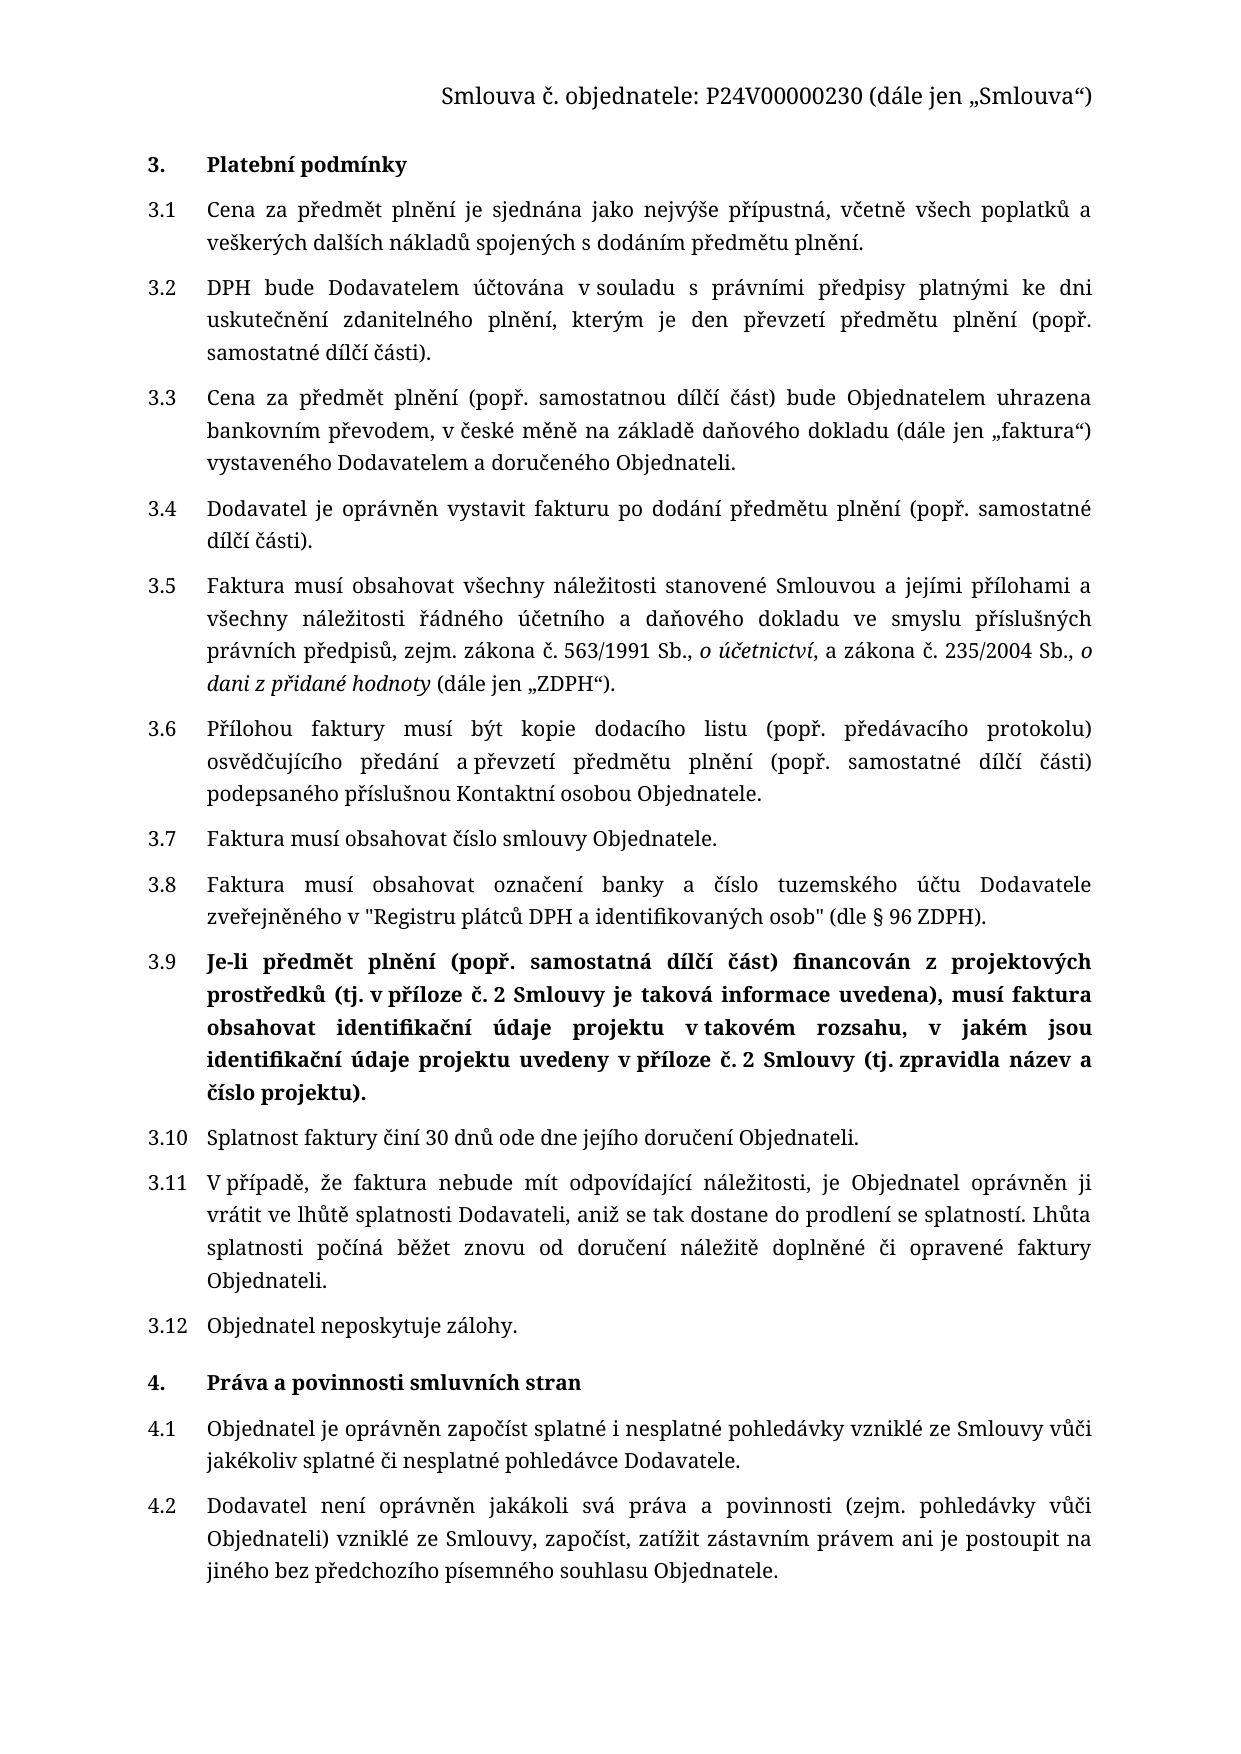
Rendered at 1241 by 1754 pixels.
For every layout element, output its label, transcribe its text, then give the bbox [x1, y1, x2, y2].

list Přílohou faktury musí být kopie dodacího listu (popř. předávacího protokolu) osvědčujícího předání a převzetí předmětu plnění (popř. samostatné dílčí části) podepsaného příslušnou Kontaktní osobou Objednatele. [148, 714, 1093, 808]
list Dodavatel je oprávněn vystavit fakturu po dodání předmětu plnění (popř. samostatné dílčí části). [148, 494, 1093, 555]
list Cena za předmět plnění je sjednána jako nejvýše přípustná, včetně všech poplatků a veškerých dalších nákladů spojených s dodáním předmětu plnění. [148, 195, 1093, 256]
list Objednatel je oprávněn započíst splatné i nesplatné pohledávky vzniklé ze Smlouvy vůči jakékoliv splatné či nesplatné pohledávce Dodavatele. [148, 1414, 1093, 1475]
list Platební podmínky [148, 150, 1093, 179]
list Faktura musí obsahovat všechny náležitosti stanovené Smlouvou a jejími přílohami a všechny náležitosti řádného účetního a daňového dokladu ve smyslu příslušných právních předpisů, zejm. zákona č. 563/1991 Sb., o účetnictví, a zákona č. 235/2004 Sb., o dani z přidané hodnoty (dále jen „ZDPH“). [148, 571, 1093, 698]
list Splatnost faktury činí 30 dnů ode dne jejího doručení Objednateli. [148, 1123, 1093, 1151]
list V případě, že faktura nebude mít odpovídající náležitosti, je Objednatel oprávněn ji vrátit ve lhůtě splatnosti Dodavateli, aniž se tak dostane do prodlení se splatností. Lhůta splatnosti počíná běžet znovu od doručení náležitě doplněné či opravené faktury Objednateli. [148, 1168, 1093, 1294]
list Práva a povinnosti smluvních stran [148, 1368, 1093, 1397]
list Cena za předmět plnění (popř. samostatnou dílčí část) bude Objednatelem uhrazena bankovním převodem, v české měně na základě daňového dokladu (dále jen „faktura“) vystaveného Dodavatelem a doručeného Objednateli. [148, 383, 1093, 477]
list Faktura musí obsahovat označení banky a číslo tuzemského účtu Dodavatele zveřejněného v "Registru plátců DPH a identifikovaných osob" (dle § 96 ZDPH). [148, 870, 1093, 931]
list Faktura musí obsahovat číslo smlouvy Objednatele. [148, 824, 1093, 853]
list Dodavatel není oprávněn jakákoli svá práva a povinnosti (zejm. pohledávky vůči Objednateli) vzniklé ze Smlouvy, započíst, zatížit zástavním právem ani je postoupit na jiného bez předchozího písemného souhlasu Objednatele. [148, 1491, 1093, 1585]
list Je-li předmět plnění (popř. samostatná dílčí část) financován z projektových prostředků (tj. v příloze č. 2 Smlouvy je taková informace uvedena), musí faktura obsahovat identifikační údaje projektu v takovém rozsahu, v jakém jsou identifikační údaje projektu uvedeny v příloze č. 2 Smlouvy (tj. zpravidla název a číslo projektu). [148, 947, 1093, 1106]
list Objednatel neposkytuje zálohy. [148, 1311, 1093, 1339]
list DPH bude Dodavatelem účtována v souladu s právními předpisy platnými ke dni uskutečnění zdanitelného plnění, kterým je den převzetí předmětu plnění (popř. samostatné dílčí části). [148, 273, 1093, 367]
